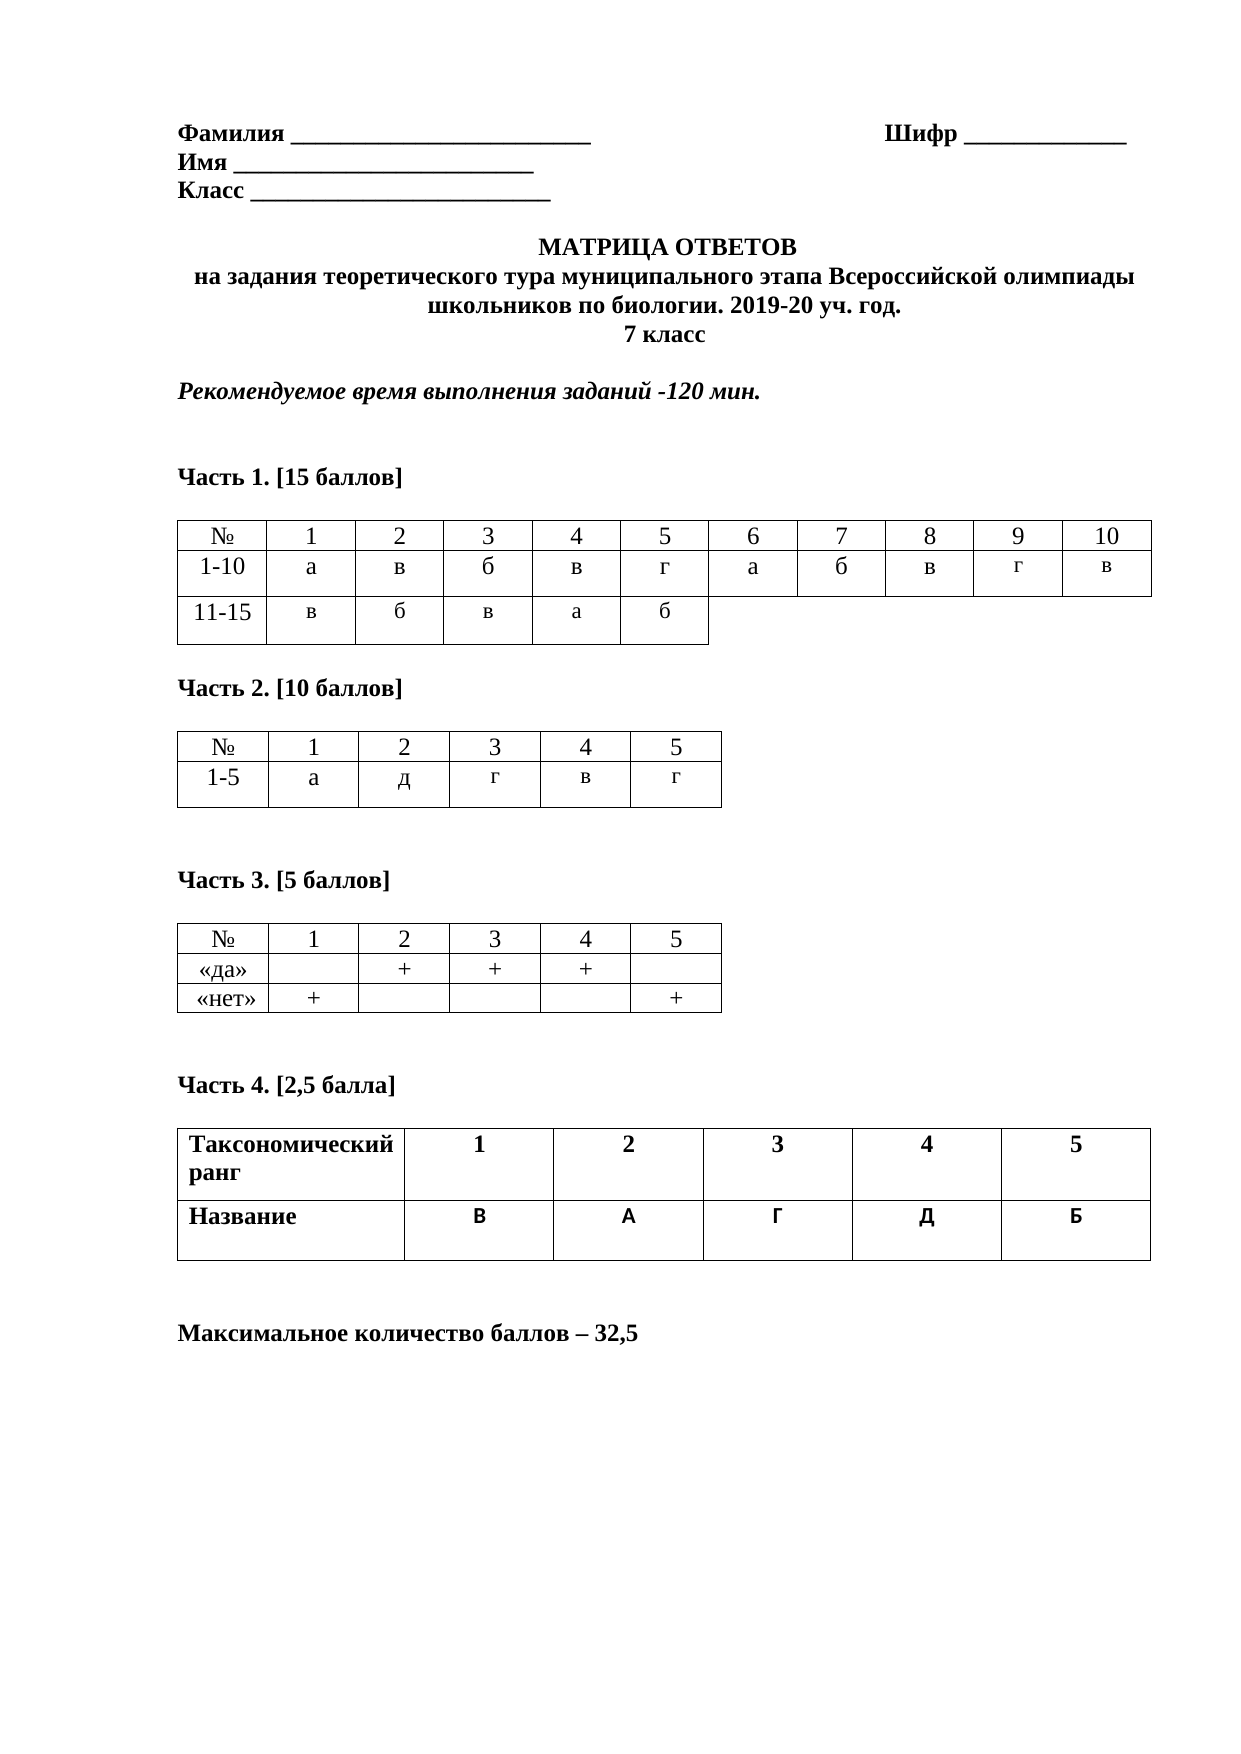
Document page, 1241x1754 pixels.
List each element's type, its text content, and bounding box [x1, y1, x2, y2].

table_cell д [359, 762, 449, 807]
table_cell [359, 984, 449, 1012]
table_header 1 [269, 732, 358, 761]
table_cell Название [178, 1201, 404, 1259]
table_header 2 [359, 732, 449, 761]
table_cell + [541, 954, 630, 982]
table_cell Д [853, 1201, 1001, 1259]
table_header 4 [541, 732, 630, 761]
table_cell А [554, 1201, 703, 1259]
text МАТРИЦА ОТВЕТОВ [177, 232, 1152, 261]
text Часть 4. [2,5 балла] [177, 1070, 1152, 1099]
table_cell а [533, 597, 620, 644]
text Имя ________________________ [177, 147, 1152, 176]
table_cell в [533, 551, 620, 596]
table_cell г [631, 762, 721, 807]
table_cell + [359, 954, 449, 982]
table_cell «нет» [178, 984, 268, 1012]
table_header 5 [1002, 1129, 1150, 1200]
text Класс ________________________ [177, 176, 1152, 204]
table_cell б [356, 597, 443, 644]
table_header № [178, 924, 268, 953]
table_header № [178, 732, 268, 761]
table_cell 1-5 [178, 762, 268, 807]
table_header 1 [267, 521, 355, 550]
table_header 5 [631, 732, 721, 761]
table_header 3 [450, 924, 540, 953]
table_header 5 [621, 521, 708, 550]
table_header № [178, 521, 266, 550]
table_cell [631, 954, 721, 982]
table_header 7 [798, 521, 885, 550]
table_header 4 [853, 1129, 1001, 1200]
text Рекомендуемое время выполнения заданий -120 мин. [177, 376, 1152, 405]
text Максимальное количество баллов – 32,5 [177, 1318, 1152, 1347]
table_cell + [631, 984, 721, 1012]
table_header 5 [631, 924, 721, 953]
table_cell в [1063, 551, 1151, 596]
table_header 3 [450, 732, 540, 761]
table_header 2 [356, 521, 443, 550]
table_cell б [798, 551, 885, 596]
table_header 9 [974, 521, 1062, 550]
text 7 класс [177, 319, 1152, 347]
table_cell в [886, 551, 973, 596]
table_cell Б [1002, 1201, 1150, 1259]
table_cell Г [704, 1201, 852, 1259]
table_cell «да» [178, 954, 268, 982]
text Часть 2. [10 баллов] [177, 673, 1152, 702]
table_cell а [267, 551, 355, 596]
table_cell [269, 954, 358, 982]
table_header 10 [1063, 521, 1151, 550]
table_cell г [450, 762, 540, 807]
table_header 1 [269, 924, 358, 953]
table_cell в [444, 597, 532, 644]
table_cell а [709, 551, 797, 596]
table_cell + [450, 954, 540, 982]
table_cell в [356, 551, 443, 596]
text на задания теоретического тура муниципального этапа Всероссийской олимпиады школьников по биологии. 2019-20 уч. год. [177, 261, 1152, 319]
table_header 2 [554, 1129, 703, 1200]
text Часть 1. [15 баллов] [177, 462, 1152, 491]
table_header Таксономический ранг [178, 1129, 404, 1200]
table_cell в [267, 597, 355, 644]
table_header 3 [704, 1129, 852, 1200]
table_header 1 [405, 1129, 553, 1200]
table_header 6 [709, 521, 797, 550]
table_cell б [621, 597, 708, 644]
table_cell 11-15 [178, 597, 266, 644]
table_cell В [405, 1201, 553, 1259]
text Часть 3. [5 баллов] [177, 865, 1152, 894]
table_cell г [974, 551, 1062, 596]
table_cell б [444, 551, 532, 596]
table_cell г [621, 551, 708, 596]
table_cell 1-10 [178, 551, 266, 596]
table_cell в [541, 762, 630, 807]
table_cell [450, 984, 540, 1012]
table_cell + [269, 984, 358, 1012]
table_header 4 [541, 924, 630, 953]
table_header 8 [886, 521, 973, 550]
table_header 4 [533, 521, 620, 550]
table_cell [541, 984, 630, 1012]
table_header 3 [444, 521, 532, 550]
text Фамилия ________________________ Шифр _____________ [177, 118, 1152, 147]
table_header 2 [359, 924, 449, 953]
table_cell а [269, 762, 358, 807]
